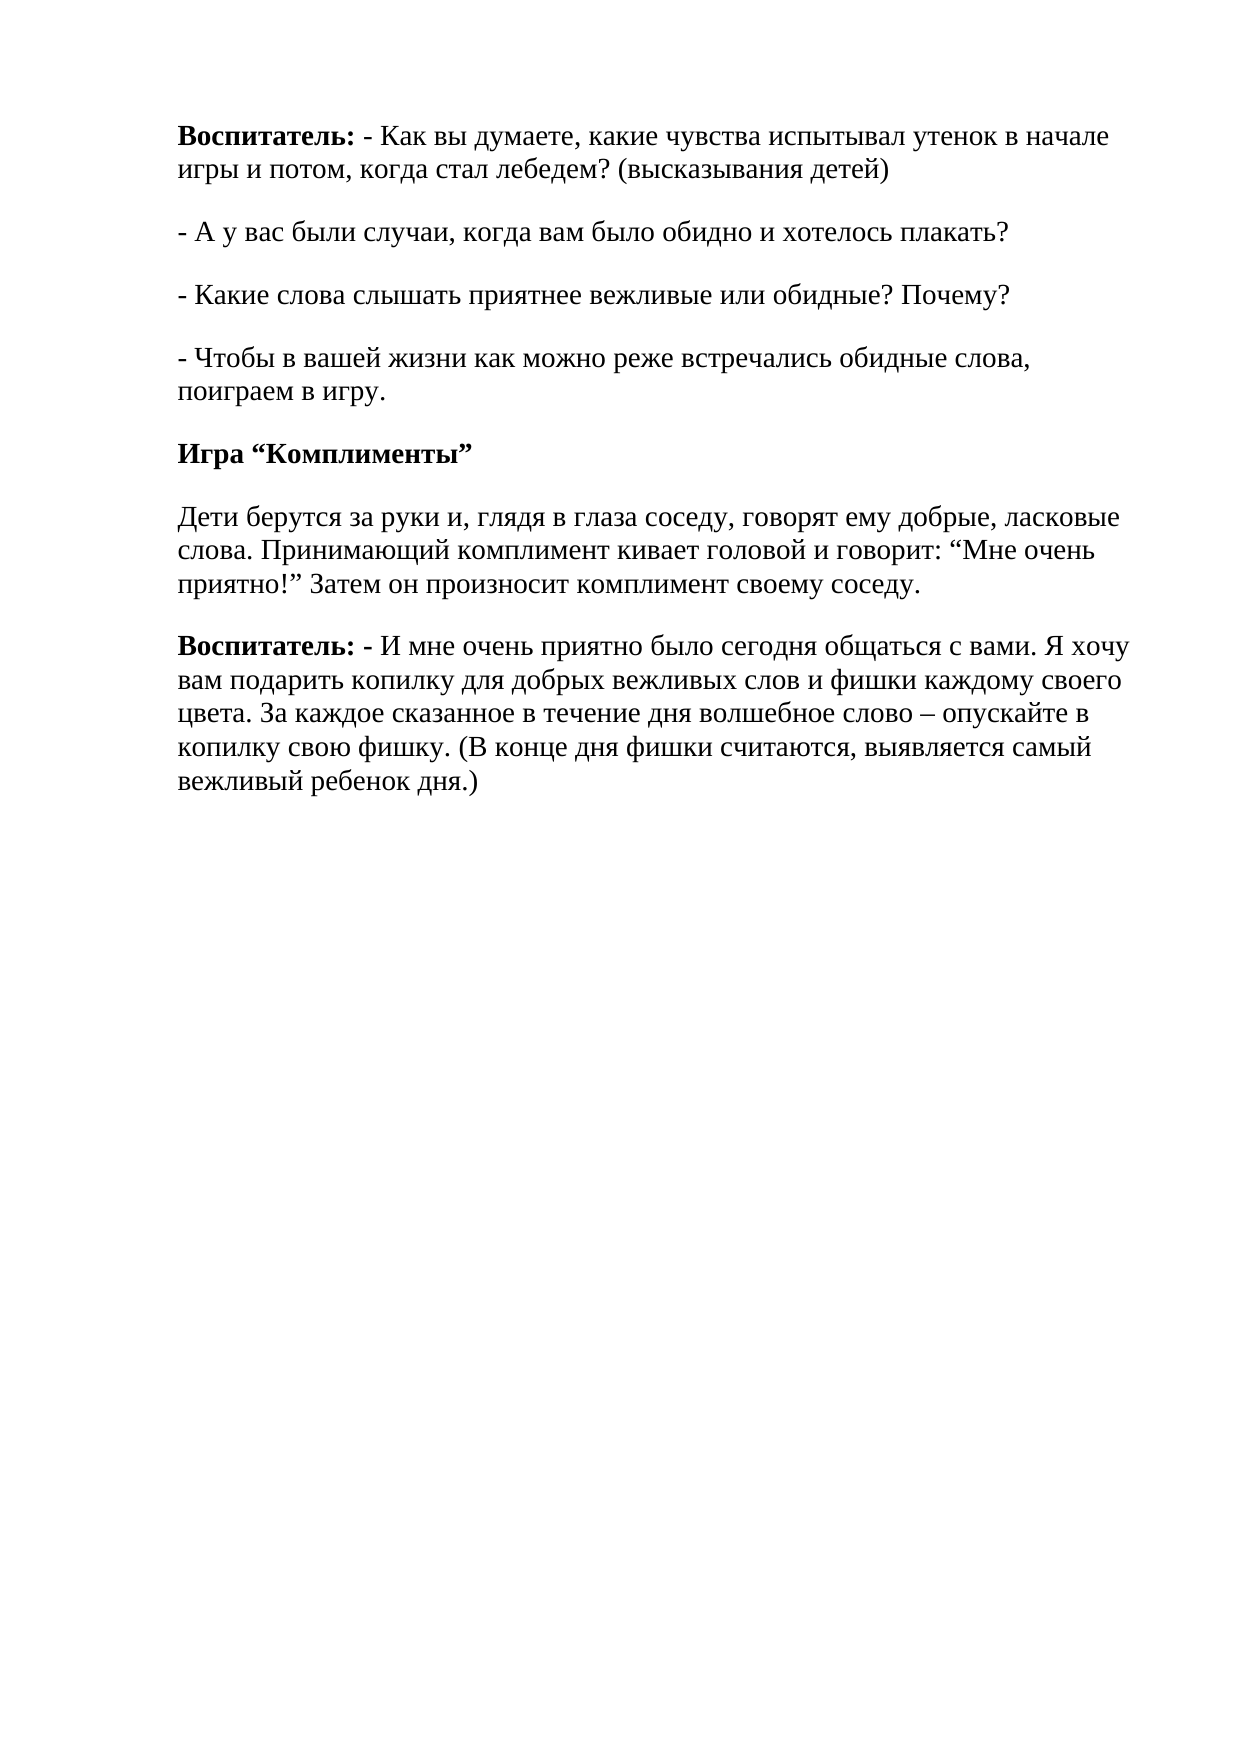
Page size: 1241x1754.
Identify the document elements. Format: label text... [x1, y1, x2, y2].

text Воспитатель: - Как вы думаете, какие чувства испытывал утенок в начале игры и потом, когда стал лебедем? (высказывания детей) [177, 118, 1152, 185]
text - Чтобы в вашей жизни как можно реже встречались обидные слова, поиграем в игру. [177, 340, 1152, 407]
text - А у вас были случаи, когда вам было обидно и хотелось плакать? [177, 214, 1152, 248]
text Воспитатель: - И мне очень приятно было сегодня общаться с вами. Я хочу вам подарить копилку для добрых вежливых слов и фишки каждому своего цвета. За каждое сказанное в течение дня волшебное слово – опускайте в копилку свою фишку. (В конце дня фишки считаются, выявляется самый вежливый ребенок дня.) [177, 628, 1152, 796]
text - Какие слова слышать приятнее вежливые или обидные? Почему? [177, 277, 1152, 311]
text Игра “Комплименты” [177, 436, 1152, 469]
text Дети берутся за руки и, глядя в глаза соседу, говорят ему добрые, ласковые слова. Принимающий комплимент кивает головой и говорит: “Мне очень приятно!” Затем он произносит комплимент своему соседу. [177, 499, 1152, 599]
